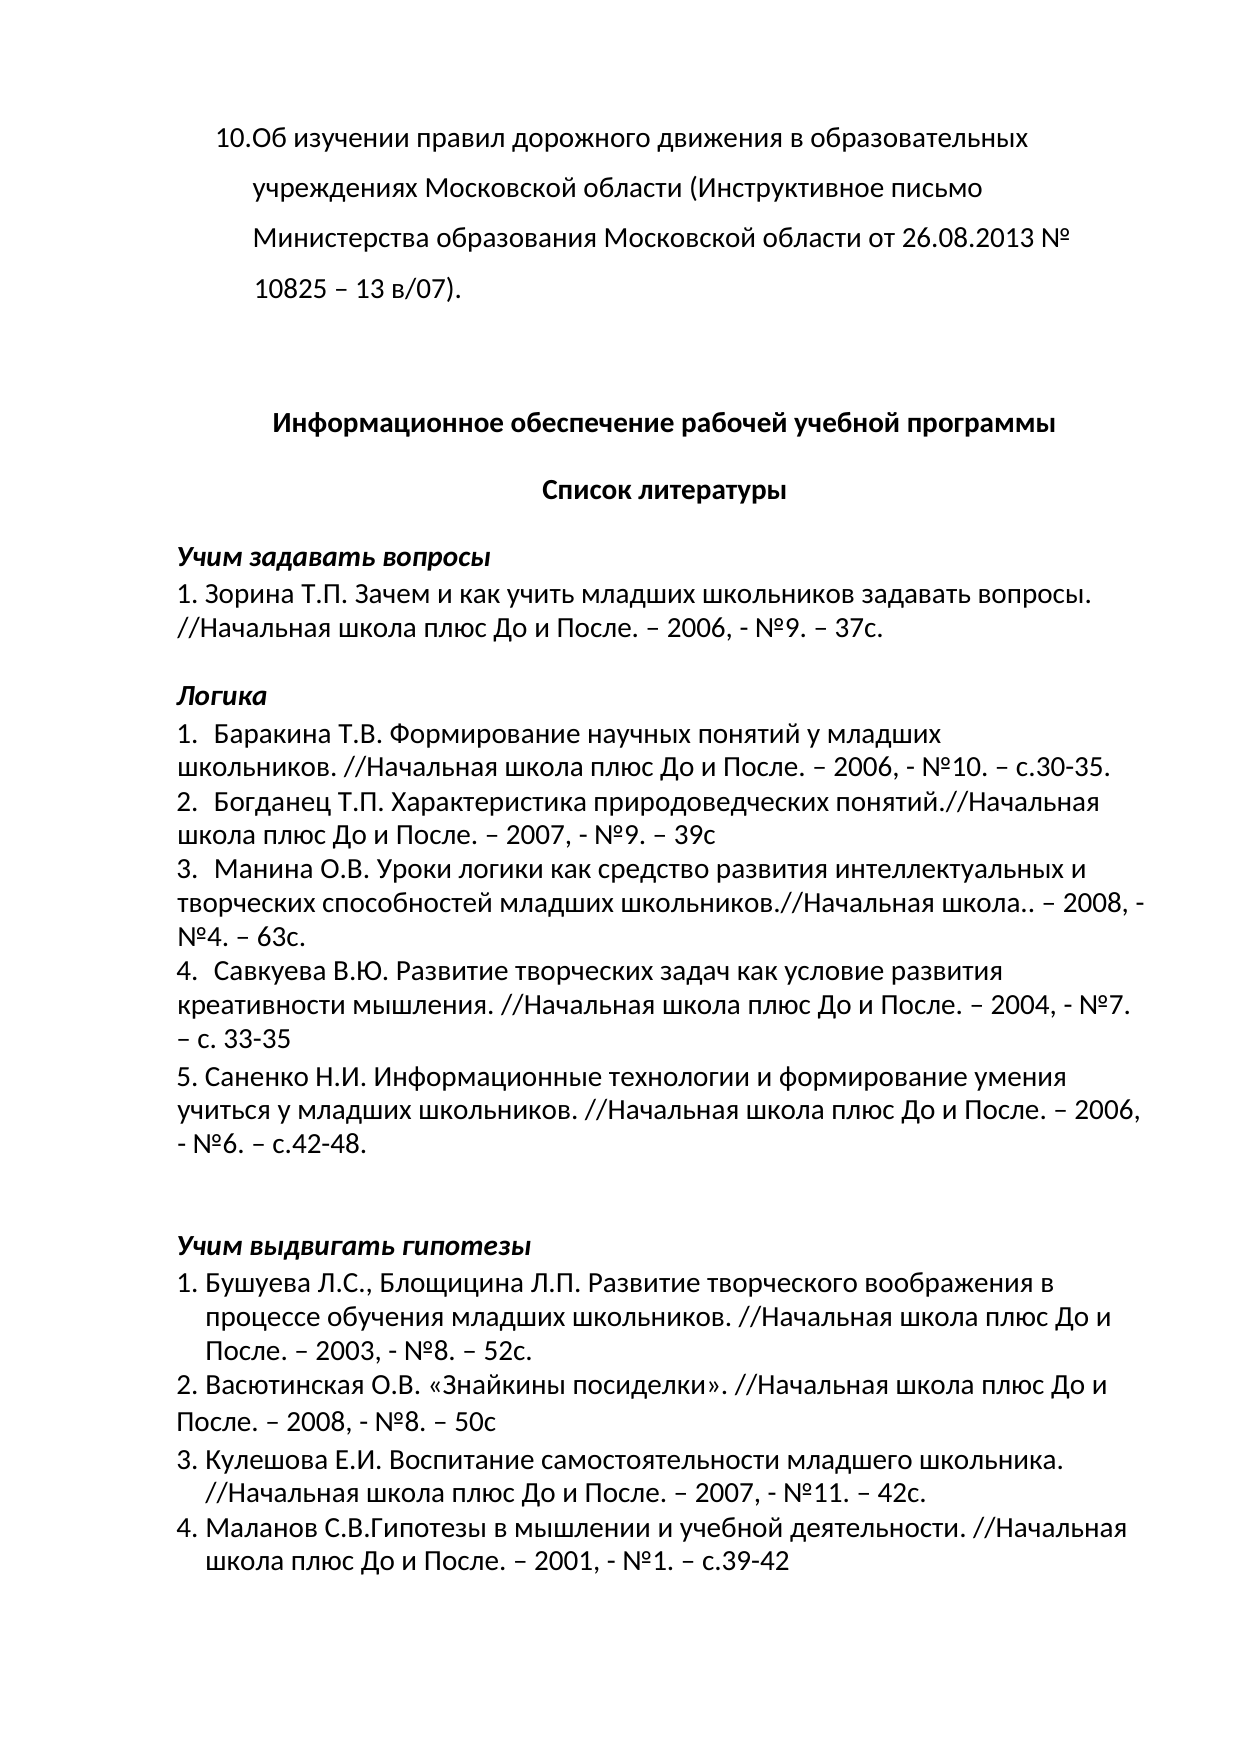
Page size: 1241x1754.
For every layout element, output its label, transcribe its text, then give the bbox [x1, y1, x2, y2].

text 10.Об изучении правил дорожного движения в образовательных учреждениях Московской области (Инструктивное письмо [215, 119, 1151, 205]
text Информационное обеспечение рабочей учебной программы [232, 404, 1097, 439]
subtitle Учим выдвигать гипотезы [176, 1227, 1151, 1263]
list Маланов С.В.Гипотезы в мышлении и учебной деятельности. //Начальная школа плюс До и После. – 2001, - №1. – с.39-42 [176, 1510, 1151, 1578]
text Список литературы [232, 471, 1097, 506]
text – с. 33-35 [176, 1022, 1151, 1055]
list Баракина Т.В. Формирование научных понятий у младших школьников. //Начальная школа плюс До и После. – 2006, - №10. – с.30-35. [176, 716, 1151, 784]
list Кулешова Е.И. Воспитание самостоятельности младшего школьника. //Начальная школа плюс До и После. – 2007, - №11. – 42с. [176, 1442, 1151, 1510]
subtitle Учим задавать вопросы [176, 538, 1151, 573]
list Бушуева Л.С., Блощицина Л.П. Развитие творческого воображения в процессе обучения младших школьников. //Начальная школа плюс До и После. – 2003, - №8. – 52с. [176, 1266, 1151, 1367]
text 1. Зорина Т.П. Зачем и как учить младших школьников задавать вопросы. //Начальная школа плюс До и После. – 2006, - №9. – 37с. [176, 577, 1151, 644]
text Министерства образования Московской области от 26.08.2013 № 10825 – 13 в/07). [252, 219, 1151, 305]
text После. – 2008, - №8. – 50с [176, 1405, 1151, 1439]
list Савкуева В.Ю. Развитие творческих задач как условие развития креативности мышления. //Начальная школа плюс До и После. – 2004, - №7. [176, 954, 1151, 1021]
list Манина О.В. Уроки логики как средство развития интеллектуальных и творческих способностей младших школьников.//Начальная школа.. – 2008, - №4. – 63с. [176, 852, 1151, 953]
list Васютинская О.В. «Знайкины посиделки». //Начальная школа плюс До и [176, 1368, 1151, 1401]
list Богданец Т.П. Характеристика природоведческих понятий.//Начальная школа плюс До и После. – 2007, - №9. – 39с [176, 784, 1151, 852]
subtitle Логика [176, 677, 1151, 713]
text 5. Саненко Н.И. Информационные технологии и формирование умения учиться у младших школьников. //Начальная школа плюс До и После. – 2006, - №6. – с.42-48. [176, 1059, 1151, 1160]
